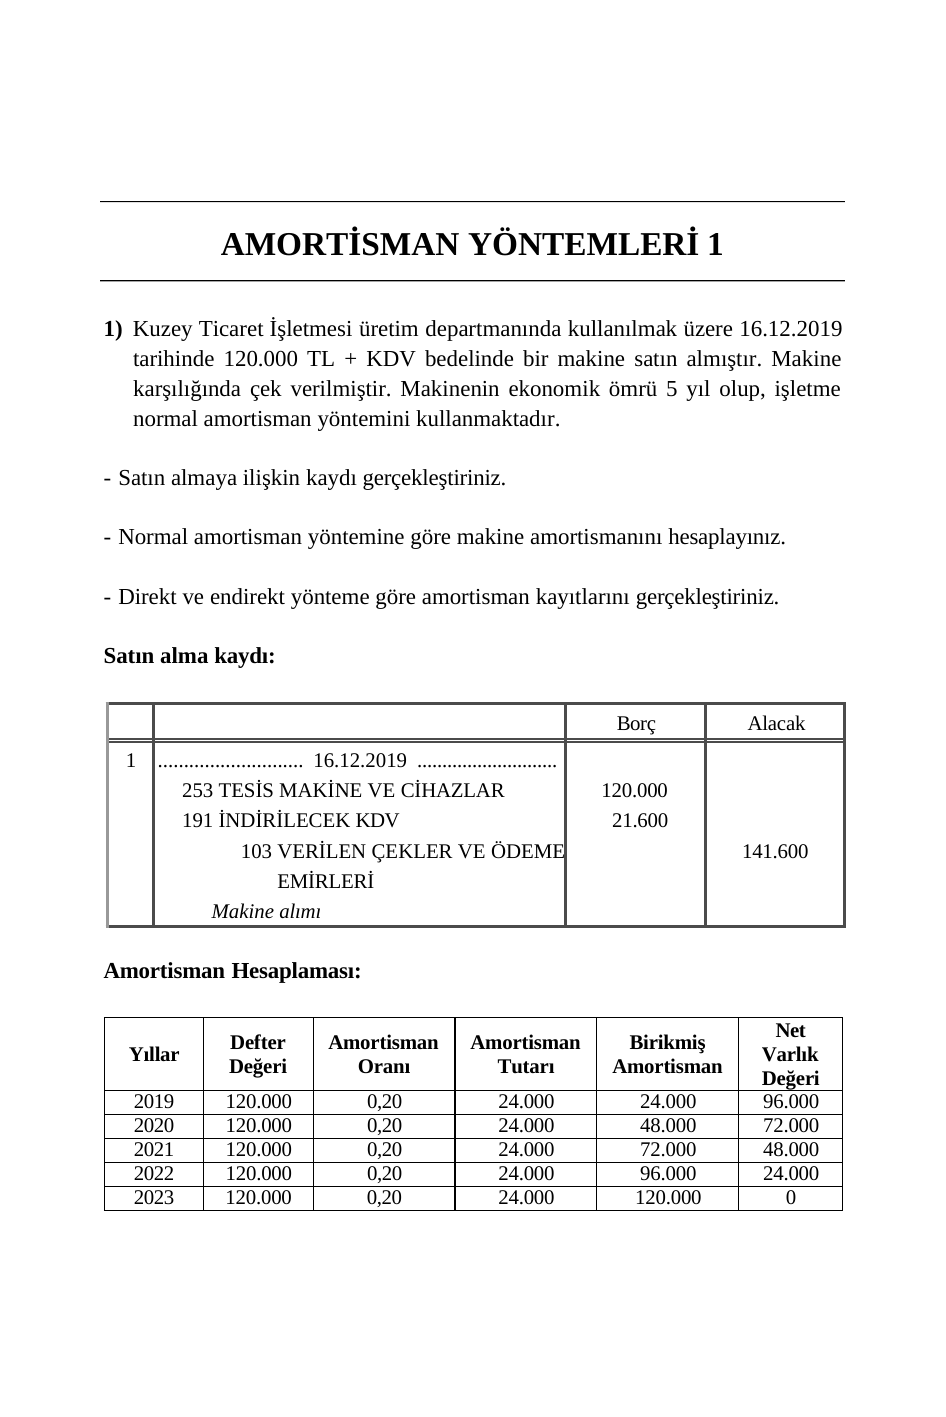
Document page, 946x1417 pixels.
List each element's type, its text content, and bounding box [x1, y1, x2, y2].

table_cell 0,20 [314, 1187, 454, 1210]
table_cell 0 [739, 1187, 842, 1210]
text AMORTİSMAN YÖNTEMLERİ 1 [87, 224, 858, 262]
table_cell 120.000 [204, 1163, 313, 1186]
text Amortisman Hesaplaması: [103, 957, 858, 984]
table_cell 2021 [105, 1139, 203, 1162]
table_header Defter Değeri [204, 1018, 313, 1090]
list Normal amortisman yöntemine göre makine amortismanını hesaplayınız. [103, 523, 858, 550]
table_cell 2022 [105, 1163, 203, 1186]
table_cell 120.000 [204, 1187, 313, 1210]
table_cell 120.000 [597, 1187, 738, 1210]
table_cell 0,20 [314, 1139, 454, 1162]
table_header [155, 705, 564, 738]
table_header [109, 705, 152, 738]
table_cell 72.000 [739, 1115, 842, 1138]
table_header Alacak [707, 705, 843, 738]
table_cell 24.000 [597, 1091, 738, 1114]
table_cell 120.000 [204, 1139, 313, 1162]
table_cell 120.000 [204, 1091, 313, 1114]
table_cell 120.000 21.600 [567, 743, 704, 924]
table_header Amortisman Tutarı [456, 1018, 596, 1090]
list Direkt ve endirekt yönteme göre amortisman kayıtlarını gerçekleştiriniz. [103, 583, 858, 609]
table_cell 24.000 [456, 1115, 596, 1138]
table_cell 96.000 [739, 1091, 842, 1114]
table_header Yıllar [105, 1018, 203, 1090]
table_cell 96.000 [597, 1163, 738, 1186]
table_cell 24.000 [456, 1091, 596, 1114]
table_cell 0,20 [314, 1091, 454, 1114]
table_cell 0,20 [314, 1163, 454, 1186]
table_cell 24.000 [456, 1139, 596, 1162]
table_cell 2023 [105, 1187, 203, 1210]
table_header Net Varlık Değeri [739, 1018, 842, 1090]
table_cell 120.000 [204, 1115, 313, 1138]
table_cell 141.600 [707, 743, 843, 924]
table_header Borç [567, 705, 704, 738]
table_cell 24.000 [456, 1187, 596, 1210]
table_cell 24.000 [739, 1163, 842, 1186]
list Kuzey Ticaret İşletmesi üretim departmanında kullanılmak üzere 16.12.2019 tarihinde 120.000 TL + KDV bedelinde bir makine satın almıştır. Makine karşılığında çek verilmiştir. Makinenin ekonomik ömrü 5 yıl olup, işletme normal amortisman yöntemini kullanmaktadır. [103, 316, 842, 431]
table_cell 2019 [105, 1091, 203, 1114]
table_cell ............................ 16.12.2019 ............................ 253 TESİS MAKİNE VE CİHAZLAR 191 İNDİRİLECEK KDV 103 VERİLEN ÇEKLER VE ÖDEME EMİRLERİ Makine alımı [155, 743, 564, 924]
list Satın almaya ilişkin kaydı gerçekleştiriniz. [103, 464, 858, 490]
table_cell 0,20 [314, 1115, 454, 1138]
table_cell 48.000 [739, 1139, 842, 1162]
table_cell 48.000 [597, 1115, 738, 1138]
table_cell 2020 [105, 1115, 203, 1138]
table_cell 72.000 [597, 1139, 738, 1162]
table_cell 1 [109, 743, 152, 924]
table_header Birikmiş Amortisman [597, 1018, 738, 1090]
table_header Amortisman Oranı [314, 1018, 454, 1090]
text Satın alma kaydı: [103, 642, 858, 669]
table_cell 24.000 [456, 1163, 596, 1186]
